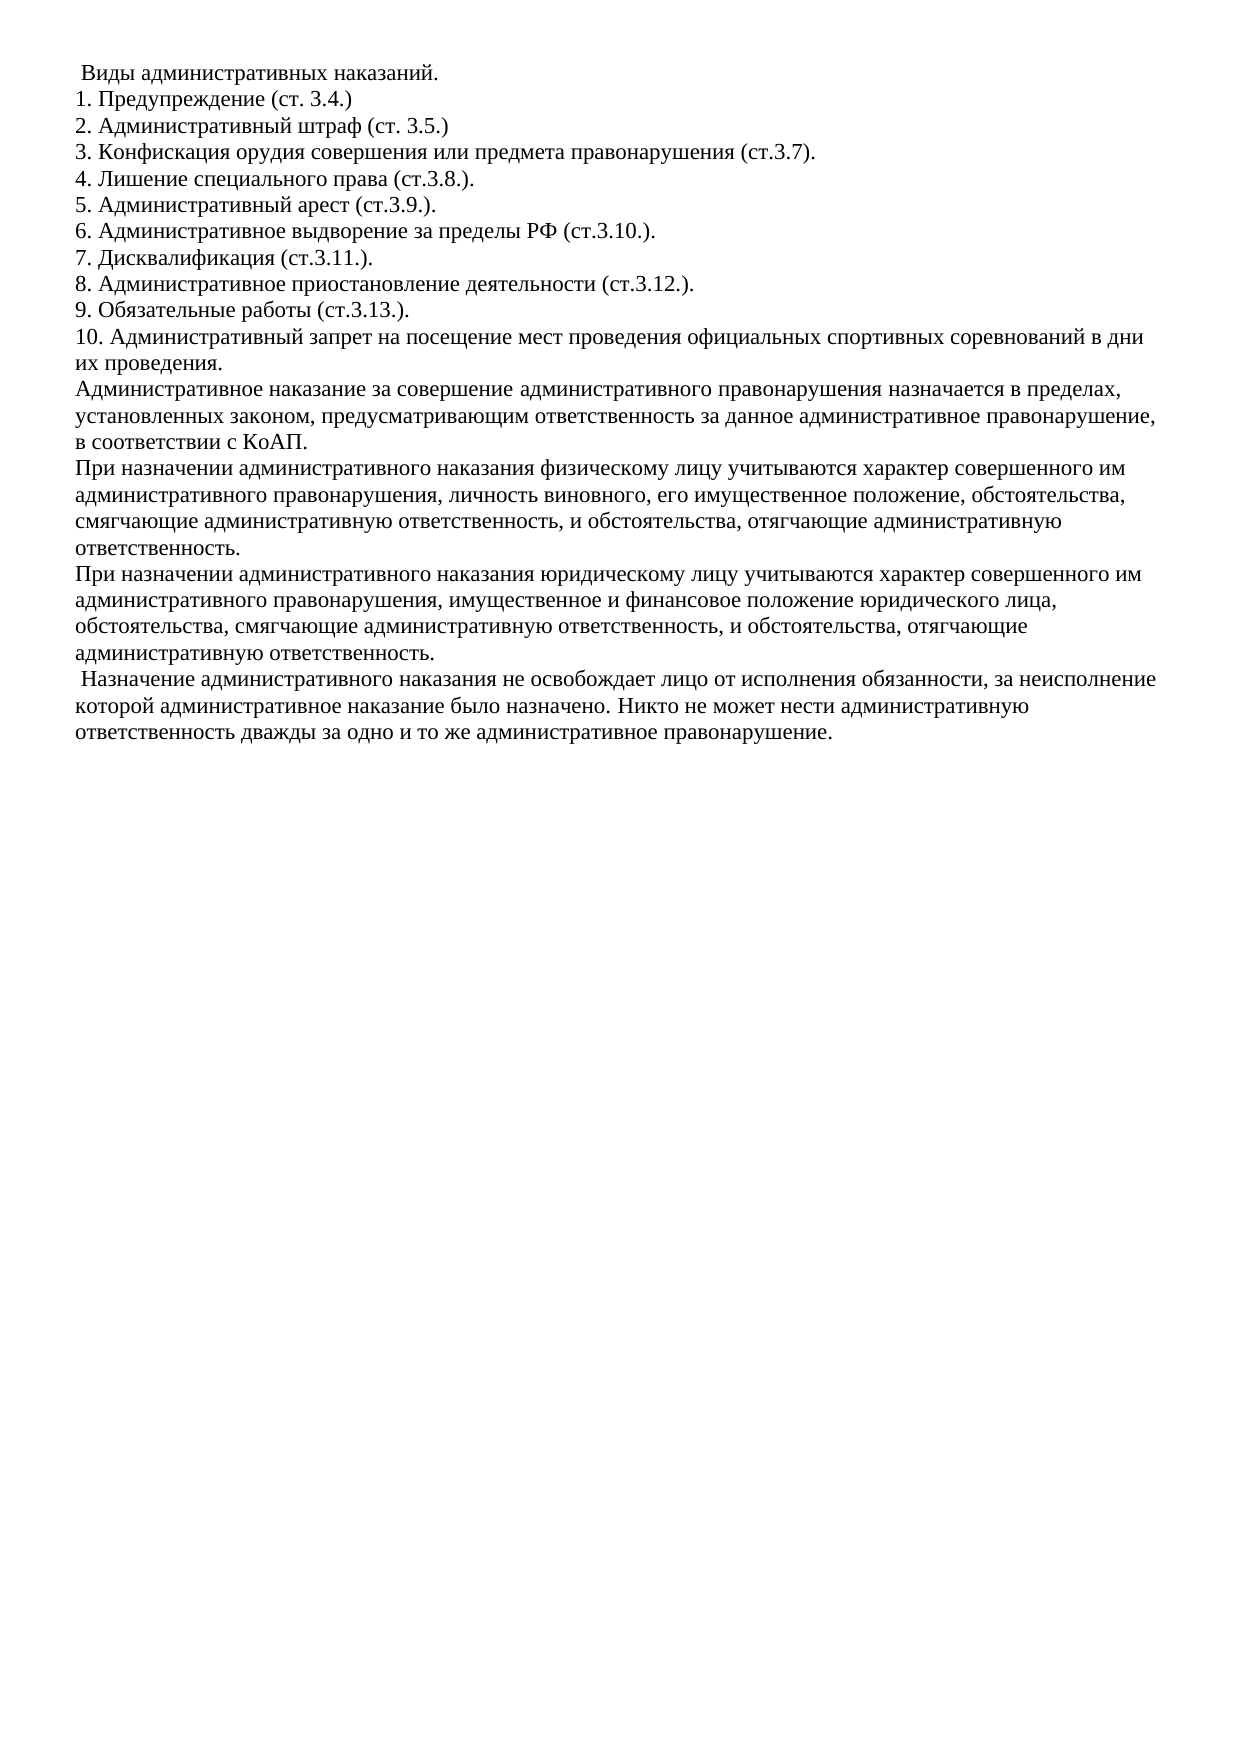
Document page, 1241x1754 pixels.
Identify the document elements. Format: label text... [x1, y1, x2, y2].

text При назначении административного наказания физическому лицу учитываются характер совершенного им административного правонарушения, личность виновного, его имущественное положение, обстоятельства, смягчающие административную ответственность, и обстоятельства, отягчающие административную ответственность. [75, 454, 1165, 560]
text 6. Административное выдворение за пределы РФ (ст.3.10.). [75, 217, 1165, 244]
text 4. Лишение специального права (ст.3.8.). [75, 164, 1165, 191]
text 1. Предупреждение (ст. 3.4.) [75, 86, 1165, 112]
text 10. Административный запрет на посещение мест проведения официальных спортивных соревнований в дни их проведения. [75, 323, 1165, 375]
text 3. Конфискация орудия совершения или предмета правонарушения (ст.3.7). [75, 138, 1165, 164]
text 7. Дисквалификация (ст.3.11.). [75, 244, 1165, 270]
text 2. Административный штраф (ст. 3.5.) [75, 112, 1165, 138]
text 5. Административный арест (ст.3.9.). [75, 191, 1165, 217]
text Виды административных наказаний. [75, 59, 1165, 86]
text 9. Обязательные работы (ст.3.13.). [75, 296, 1165, 323]
text 8. Административное приостановление деятельности (ст.3.12.). [75, 270, 1165, 296]
text Административное наказание за совершение административного правонарушения назначается в пределах, установленных законом, предусматривающим ответственность за данное административное правонарушение, в соответствии с КоАП. [75, 375, 1165, 454]
text Назначение административного наказания не освобождает лицо от исполнения обязанности, за неисполнение которой административное наказание было назначено. Никто не может нести административную ответственность дважды за одно и то же административное правонарушение. [75, 665, 1165, 744]
text При назначении административного наказания юридическому лицу учитываются характер совершенного им административного правонарушения, имущественное и финансовое положение юридического лица, обстоятельства, смягчающие административную ответственность, и обстоятельства, отягчающие административную ответственность. [75, 560, 1165, 665]
